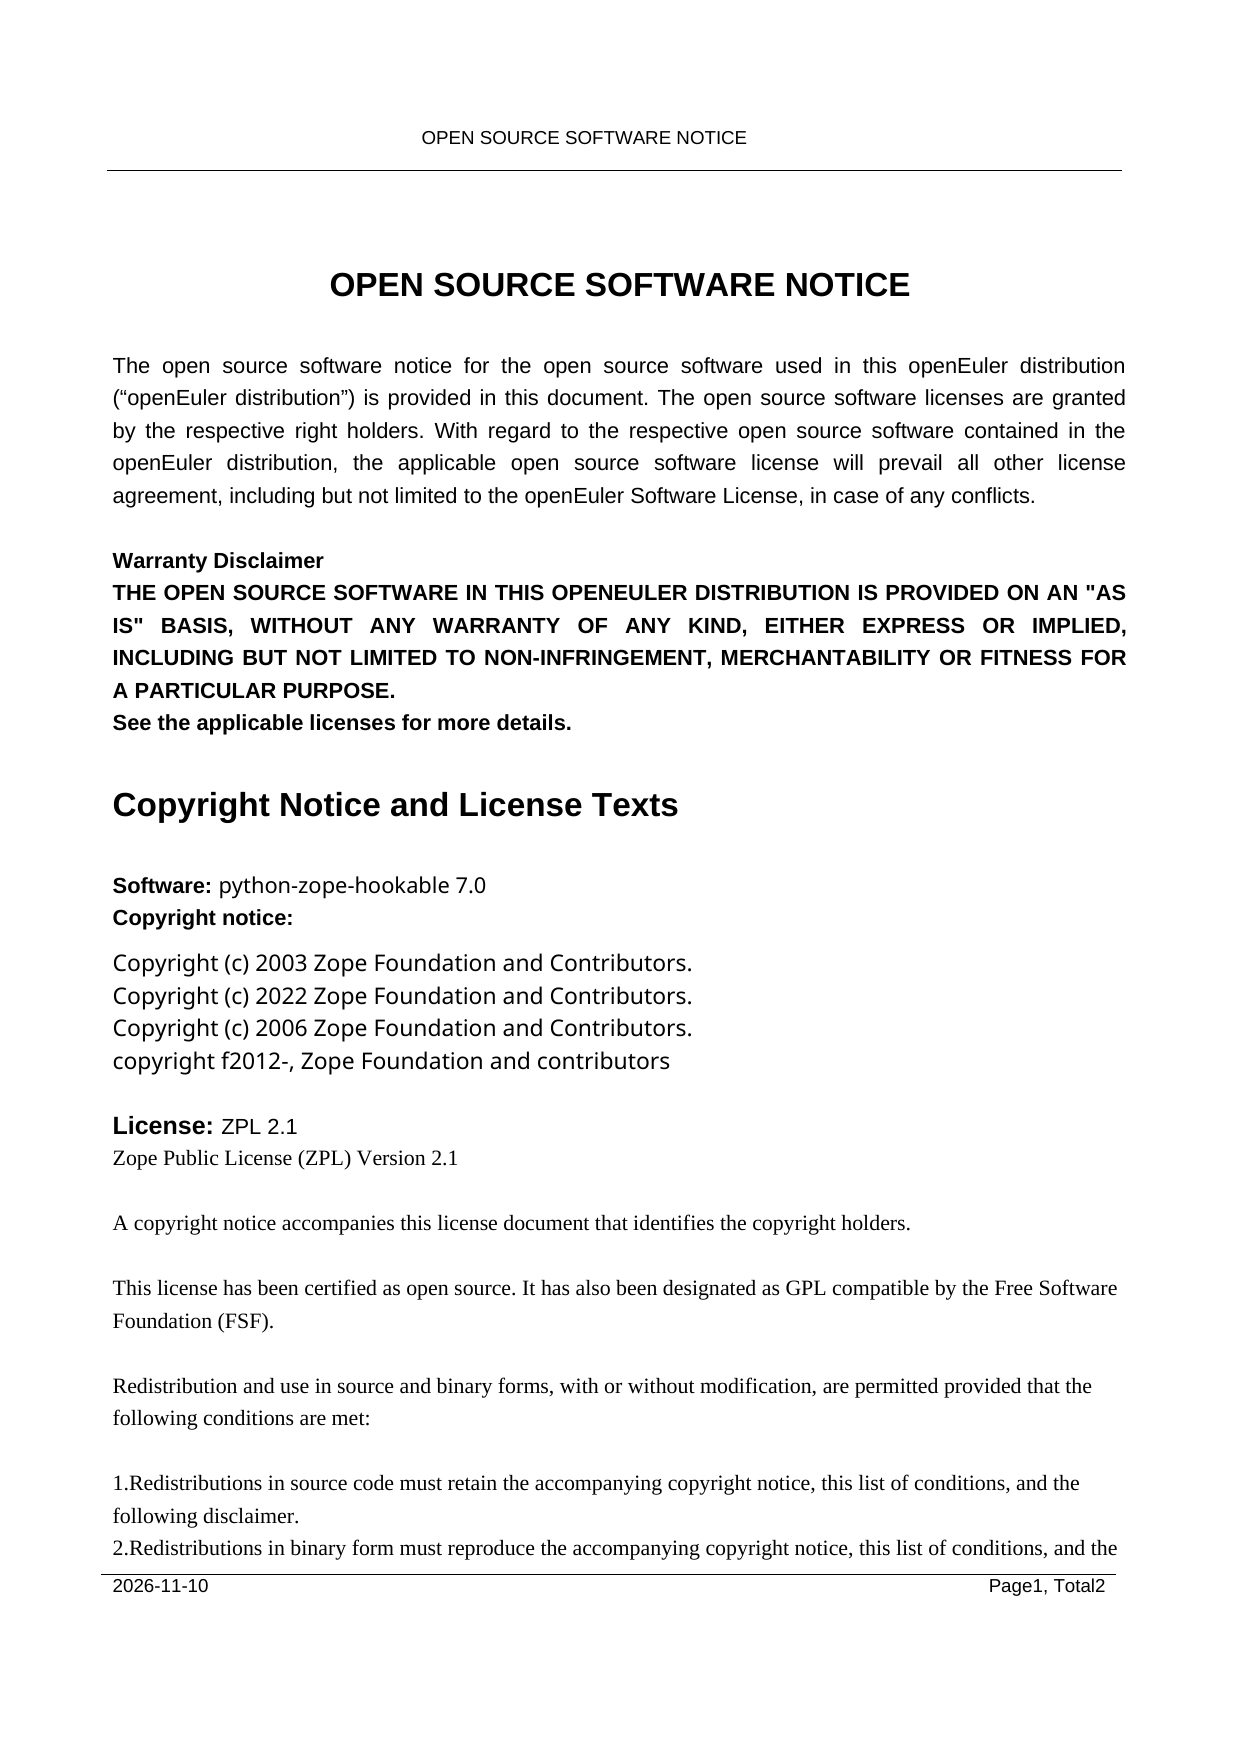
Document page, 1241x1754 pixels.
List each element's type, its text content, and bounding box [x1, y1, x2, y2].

text This license has been certified as open source. It has also been designated as GPL compatible by the Free Software Foundation (FSF). [112, 1272, 1128, 1337]
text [112, 1532, 1128, 1564]
text Redistribution and use in source and binary forms, with or without modification, are permitted provided that the following conditions are met: [112, 1369, 1128, 1434]
title Software: python-zope-hookable 7.0 [112, 869, 1128, 901]
text OPEN SOURCE SOFTWARE NOTICE [112, 251, 1128, 316]
text THE OPEN SOURCE SOFTWARE IN THIS OPENEULER DISTRIBUTION IS PROVIDED ON AN "AS IS" BASIS, WITHOUT ANY WARRANTY OF ANY KIND, EITHER EXPRESS OR IMPLIED, INCLUDING BUT NOT LIMITED TO NON-INFRINGEMENT, MERCHANTABILITY OR FITNESS FOR A PARTICULAR PURPOSE. See the applicable licenses for more details. [112, 576, 1128, 739]
text Warranty Disclaimer [112, 544, 1128, 576]
text The open source software notice for the open source software used in this openEuler distribution (“openEuler distribution”) is provided in this document. The open source software licenses are granted by the respective right holders. With regard to the respective open source software contained in the openEuler distribution, the applicable open source software license will prevail all other license agreement, including but not limited to the openEuler Software License, in case of any conflicts. [112, 349, 1128, 511]
text Copyright (c) 2003 Zope Foundation and Contributors. Copyright (c) 2022 Zope Foundation and Contributors. Copyright (c) 2006 Zope Foundation and Contributors. copyright f2012-, Zope Foundation and contributors [112, 947, 1128, 1109]
text A copyright notice accompanies this license document that identifies the copyright holders. [112, 1207, 1128, 1239]
text 1.Redistributions in source code must retain the accompanying copyright notice, this list of conditions, and the following disclaimer. [112, 1467, 1128, 1532]
text Copyright notice: [112, 901, 1128, 934]
text License: ZPL 2.1 [112, 1109, 1128, 1142]
text Copyright Notice and License Texts [112, 771, 1128, 836]
text Zope Public License (ZPL) Version 2.1 [112, 1142, 1128, 1174]
